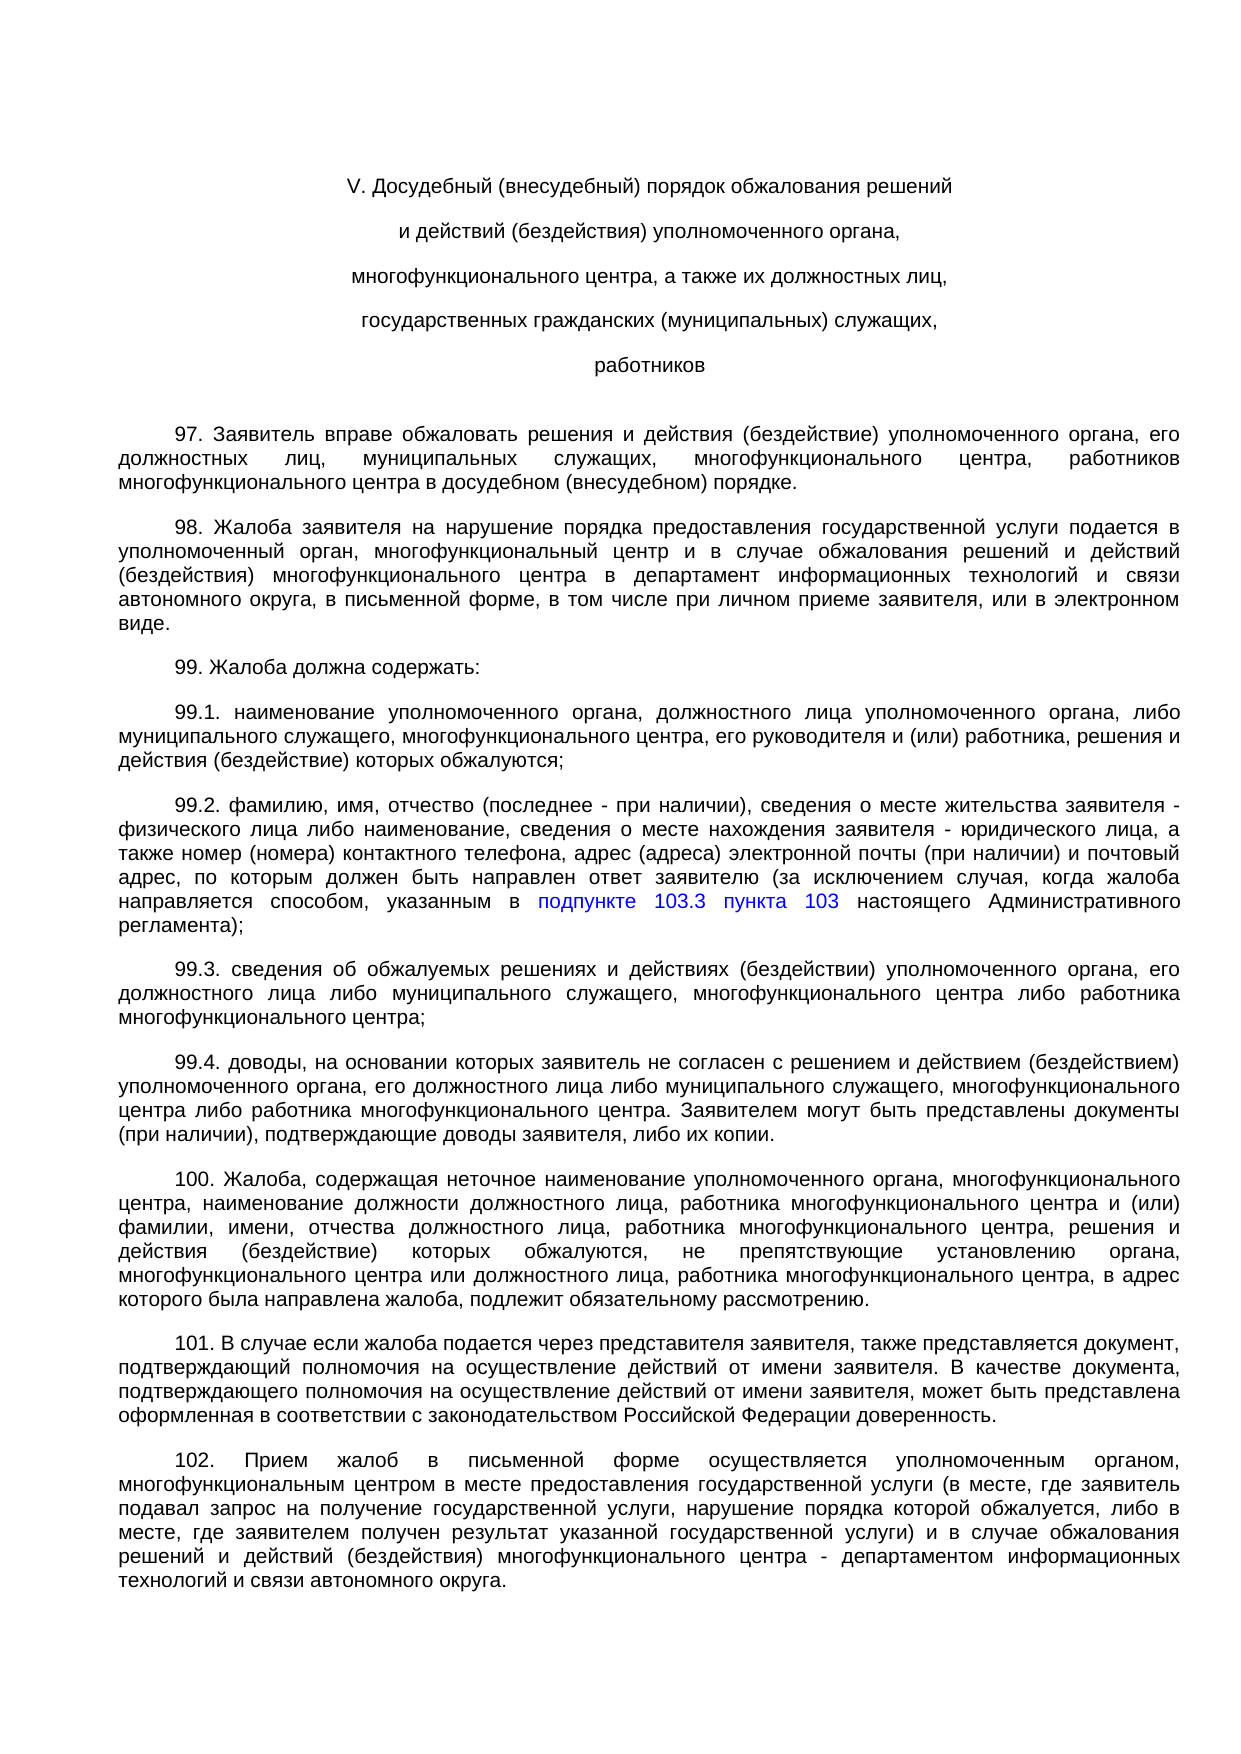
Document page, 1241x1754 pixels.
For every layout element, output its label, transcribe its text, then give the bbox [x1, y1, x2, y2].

text 97. Заявитель вправе обжаловать решения и действия (бездействие) уполномоченного органа, его должностных лиц, муниципальных служащих, многофункционального центра, работников многофункционального центра в досудебном (внесудебном) порядке. [118, 422, 1181, 494]
text 99. Жалоба должна содержать: [118, 655, 1181, 679]
text и действий (бездействия) уполномоченного органа, [118, 219, 1181, 243]
text 98. Жалоба заявителя на нарушение порядка предоставления государственной услуги подается в уполномоченный орган, многофункциональный центр и в случае обжалования решений и действий (бездействия) многофункционального центра в департамент информационных технологий и связи автономного округа, в письменной форме, в том числе при личном приеме заявителя, или в электронном виде. [118, 514, 1181, 634]
text многофункционального центра, а также их должностных лиц, [118, 263, 1181, 287]
text V. Досудебный (внесудебный) порядок обжалования решений [118, 174, 1181, 198]
text 101. В случае если жалоба подается через представителя заявителя, также представляется документ, подтверждающий полномочия на осуществление действий от имени заявителя. В качестве документа, подтверждающего полномочия на осуществление действий от имени заявителя, может быть представлена оформленная в соответствии с законодательством Российской Федерации доверенность. [118, 1331, 1181, 1427]
text 99.2. фамилию, имя, отчество (последнее - при наличии), сведения о месте жительства заявителя - физического лица либо наименование, сведения о месте нахождения заявителя - юридического лица, а также номер (номера) контактного телефона, адрес (адреса) электронной почты (при наличии) и почтовый адрес, по которым должен быть направлен ответ заявителю (за исключением случая, когда жалоба направляется способом, указанным в подпункте 103.3 пункта 103 настоящего Административного регламента); [118, 793, 1181, 936]
text 99.4. доводы, на основании которых заявитель не согласен с решением и действием (бездействием) уполномоченного органа, его должностного лица либо муниципального служащего, многофункционального центра либо работника многофункционального центра. Заявителем могут быть представлены документы (при наличии), подтверждающие доводы заявителя, либо их копии. [118, 1050, 1181, 1146]
text 102. Прием жалоб в письменной форме осуществляется уполномоченным органом, многофункциональным центром в месте предоставления государственной услуги (в месте, где заявитель подавал запрос на получение государственной услуги, нарушение порядка которой обжалуется, либо в месте, где заявителем получен результат указанной государственной услуги) и в случае обжалования решений и действий (бездействия) многофункционального центра - департаментом информационных технологий и связи автономного округа. [118, 1448, 1181, 1592]
text 99.1. наименование уполномоченного органа, должностного лица уполномоченного органа, либо муниципального служащего, многофункционального центра, его руководителя и (или) работника, решения и действия (бездействие) которых обжалуются; [118, 700, 1181, 772]
text 99.3. сведения об обжалуемых решениях и действиях (бездействии) уполномоченного органа, его должностного лица либо муниципального служащего, многофункционального центра либо работника многофункционального центра; [118, 957, 1181, 1029]
text государственных гражданских (муниципальных) служащих, [118, 308, 1181, 332]
text 100. Жалоба, содержащая неточное наименование уполномоченного органа, многофункционального центра, наименование должности должностного лица, работника многофункционального центра и (или) фамилии, имени, отчества должностного лица, работника многофункционального центра, решения и действия (бездействие) которых обжалуются, не препятствующие установлению органа, многофункционального центра или должностного лица, работника многофункционального центра, в адрес которого была направлена жалоба, подлежит обязательному рассмотрению. [118, 1167, 1181, 1310]
text работников [118, 353, 1181, 377]
